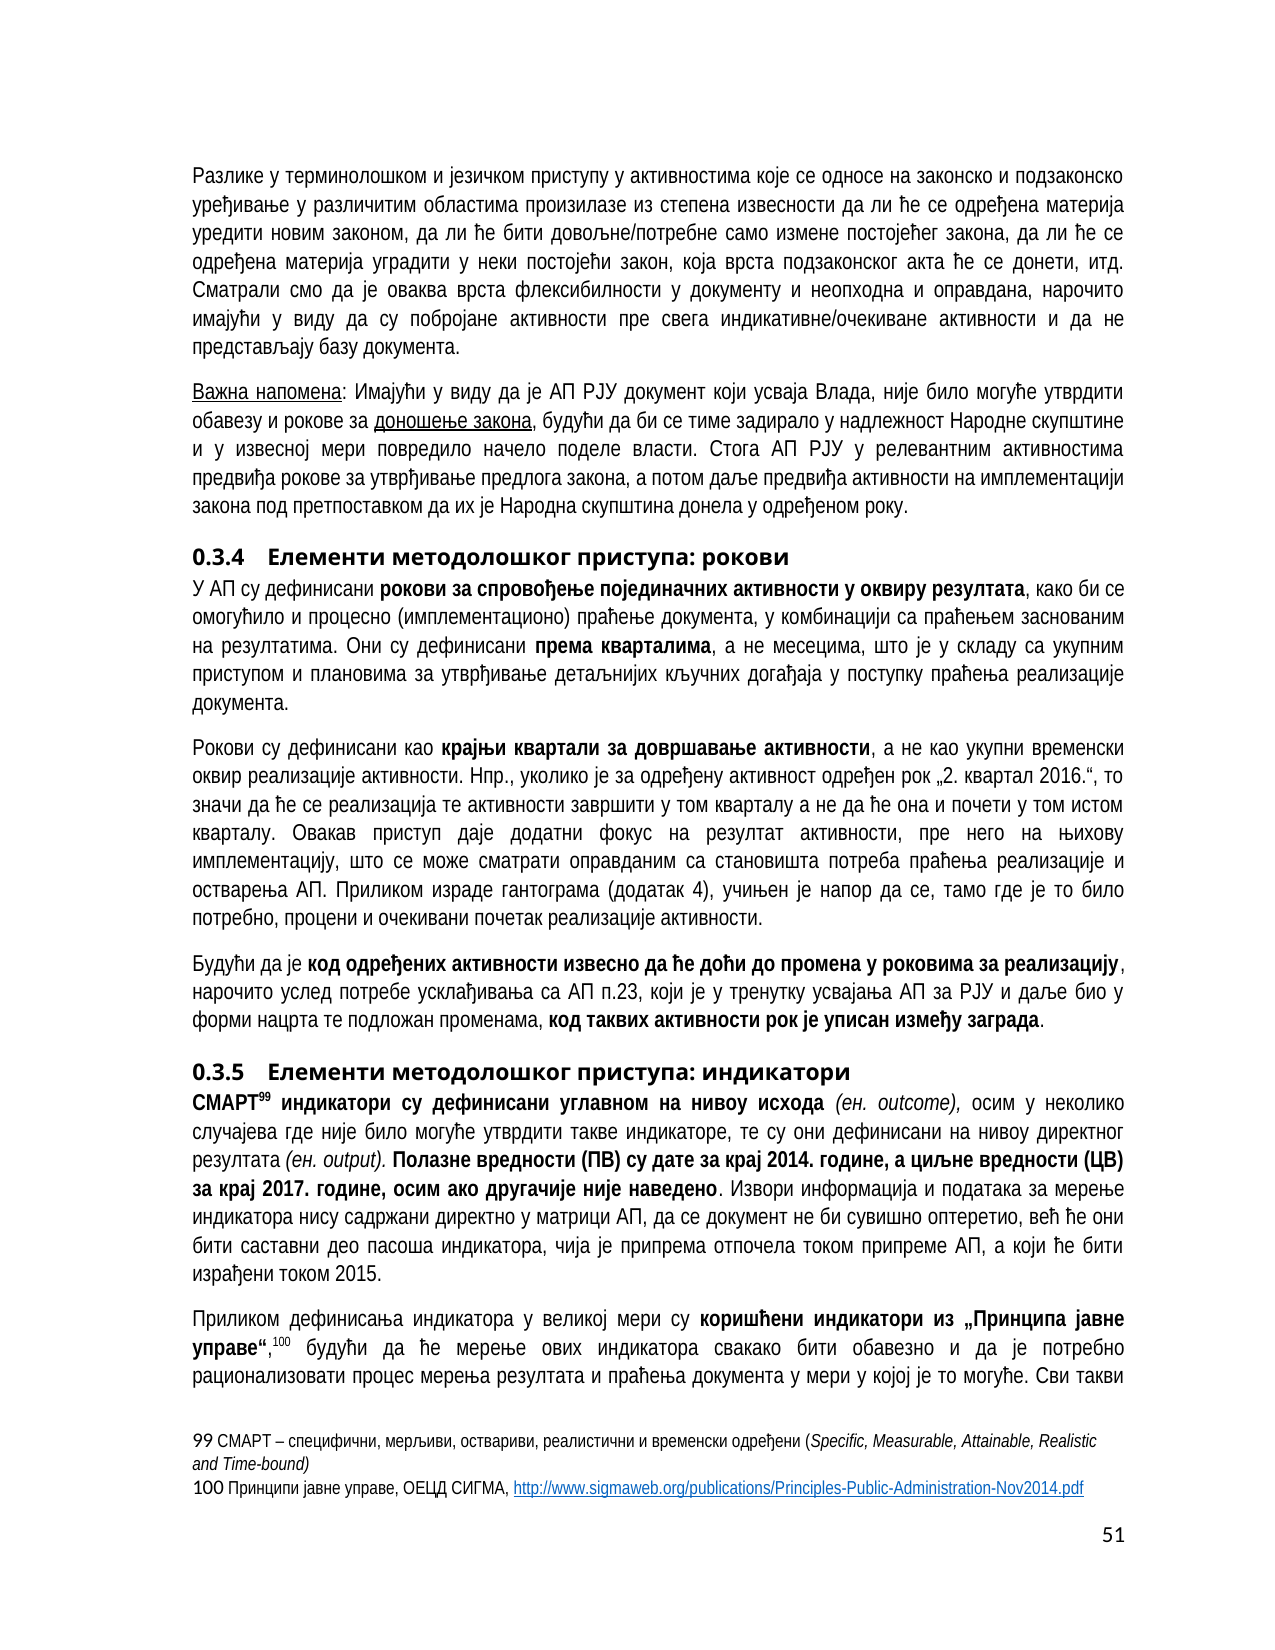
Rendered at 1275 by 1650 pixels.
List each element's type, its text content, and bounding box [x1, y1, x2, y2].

subtitle Елементи методолошког приступа: рокови [192, 541, 1125, 572]
subtitle Елементи методолошког приступа: индикатори [192, 1056, 1125, 1087]
text СМАРТ индикатори су дефинисани углавном на нивоу исхода (ен. outcome), осим у неколико случајева где није било могуће утврдити такве индикаторе, те су они дефинисани на нивоу директног резултата (ен. output). Полазне вредности (ПВ) су дате за крај 2014. године, а циљне вредности (ЦВ) за крај 2017. године, осим ако другачије није наведено. Извори информација и података за мерење индикатора нису садржани директно у матрици АП, да се документ не би сувишно оптеретио, већ ће они бити саставни део пасоша индикатора, чија је припрема отпочела током припреме АП, а који ће бити израђени током 2015. [192, 1089, 1125, 1286]
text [192, 1305, 1125, 1388]
text Важна напомена: Имајући у виду да је АП РЈУ документ који усваја Влада, није било могуће утврдити обавезу и рокове за доношење закона, будући да би се тиме задирало у надлежност Народне скупштине и у извесној мери повредило начело поделе власти. Стога АП РЈУ у релевантним активностима предвиђа рокове за утврђивање предлога закона, а потом даље предвиђа активности на имплементацији закона под претпоставком да их је Народна скупштина донела у одређеном року. [192, 378, 1125, 518]
text Рокови су дефинисани као крајњи квартали за довршавање активности, а не као укупни временски оквир реализације активности. Нпр., уколико је за одређену активност одређен рок „2. квартал 2016.“, то значи да ће се реализација те активности завршити у том кварталу а не да ће она и почети у том истом кварталу. Овакав приступ даје додатни фокус на резултат активности, пре него на њихову имплементацију, што се може сматрати оправданим са становишта потреба праћења реализације и остварења АП. Приликом израде гантограма (додатак 4), учињен је напор да се, тамо где је то било потребно, процени и очекивани почетак реализације активности. [192, 734, 1125, 931]
text У АП су дефинисани рокови за спровођење појединачних активности у оквиру резултата, како би се омогућило и процесно (имплементационо) праћење документа, у комбинацији са праћењем заснованим на резултатима. Они су дефинисани према кварталима, а не месецима, што је у складу са укупним приступом и плановима за утврђивање детаљнијих кључних догађаја у поступку праћења реализације документа. [192, 575, 1125, 715]
text Разлике у терминолошком и језичком приступу у активностима које се односе на законско и подзаконско уређивање у различитим областима произилазе из степена извесности да ли ће се одређена материја уредити новим законом, да ли ће бити довољне/потребне само измене постојећег закона, да ли ће се одређена материја уградити у неки постојећи закон, која врста подзаконског акта ће се донети, итд. Сматрали смо да је оваква врста флексибилности у документу и неопходна и оправдана, нарочито имајући у виду да су побројане активности пре свега индикативне/очекиване активности и да не представљају базу документа. [192, 162, 1125, 359]
text Будући да је код одређених активности извесно да ће доћи до промена у роковима за реализацију, нарочито услед потребе усклађивања са АП п.23, који је у тренутку усвајања АП за РЈУ и даље био у форми нацрта те подложан променама, код таквих активности рок је уписан између заграда. [192, 949, 1125, 1033]
